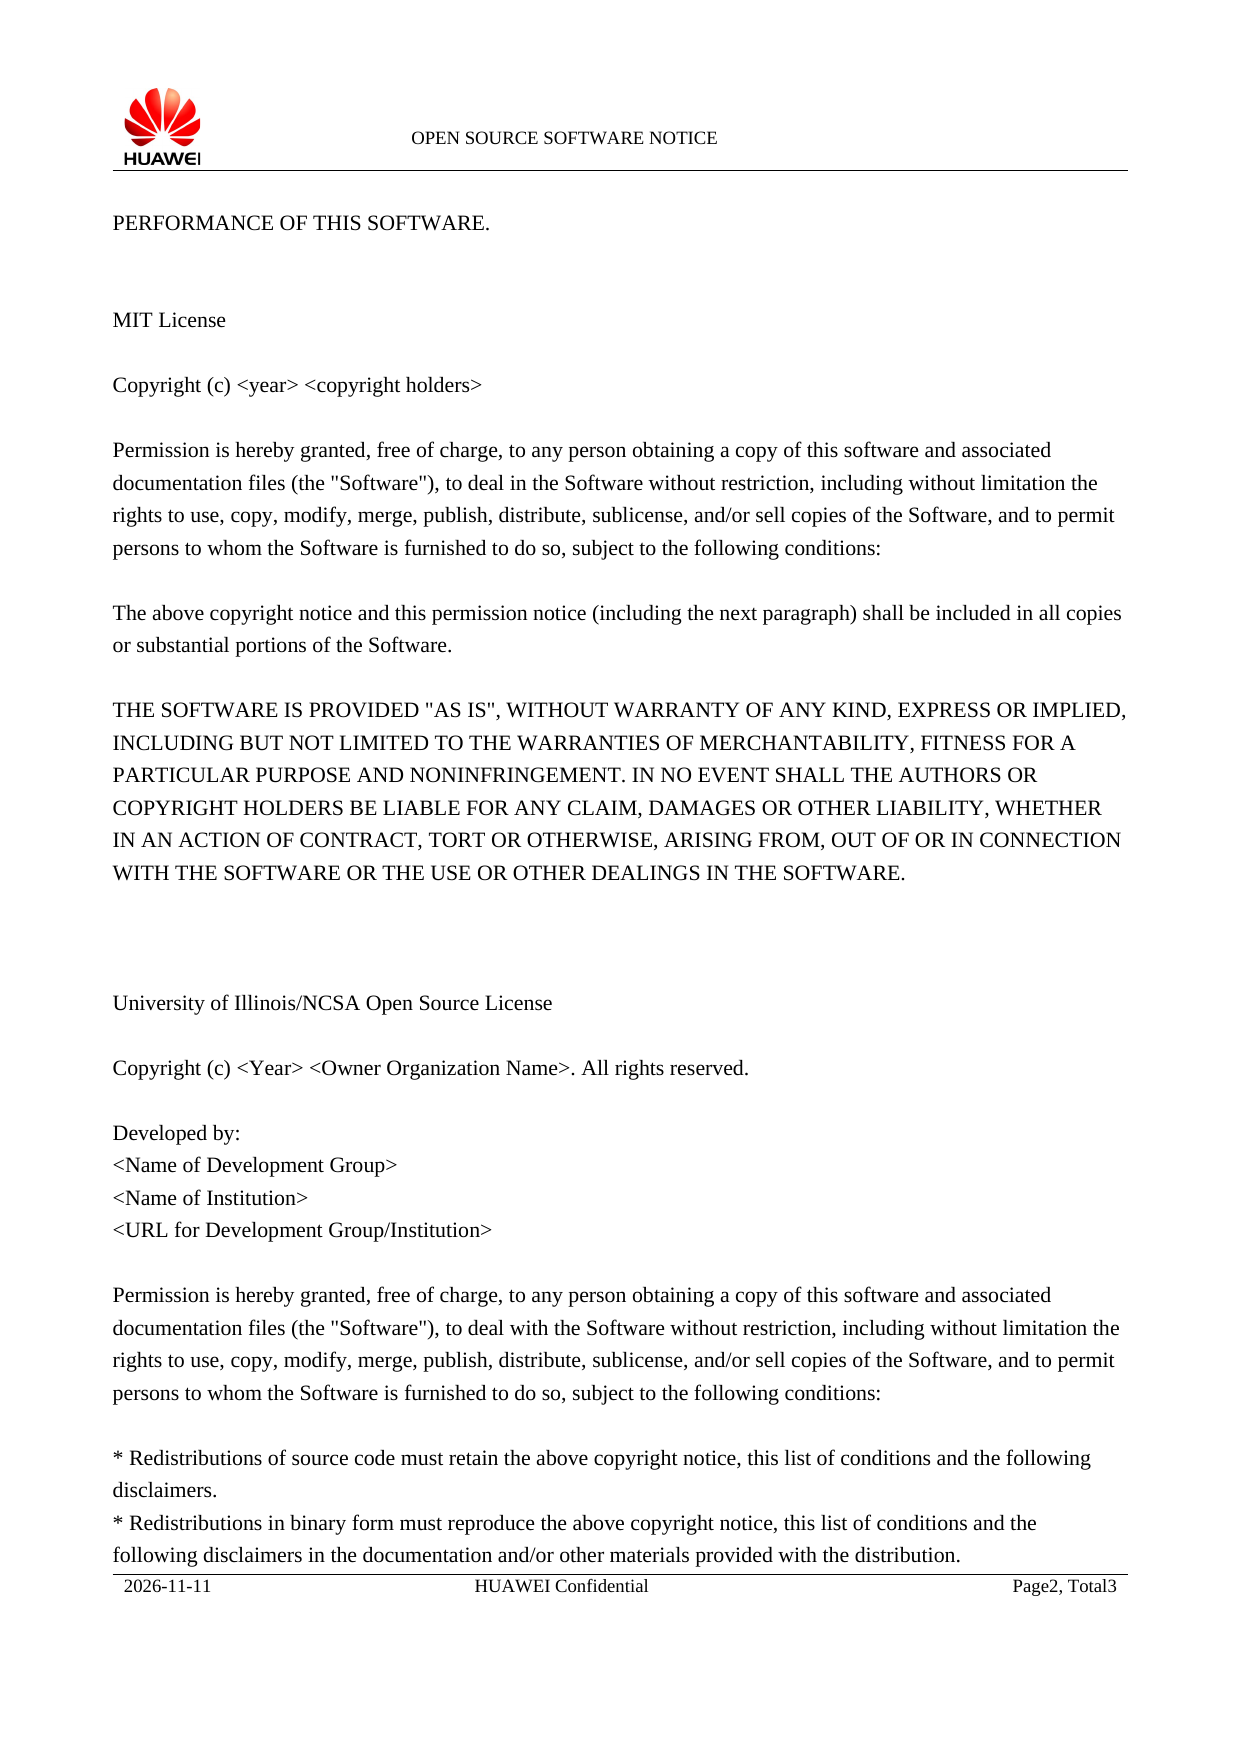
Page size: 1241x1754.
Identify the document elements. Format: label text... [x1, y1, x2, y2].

picture [124, 88, 201, 165]
